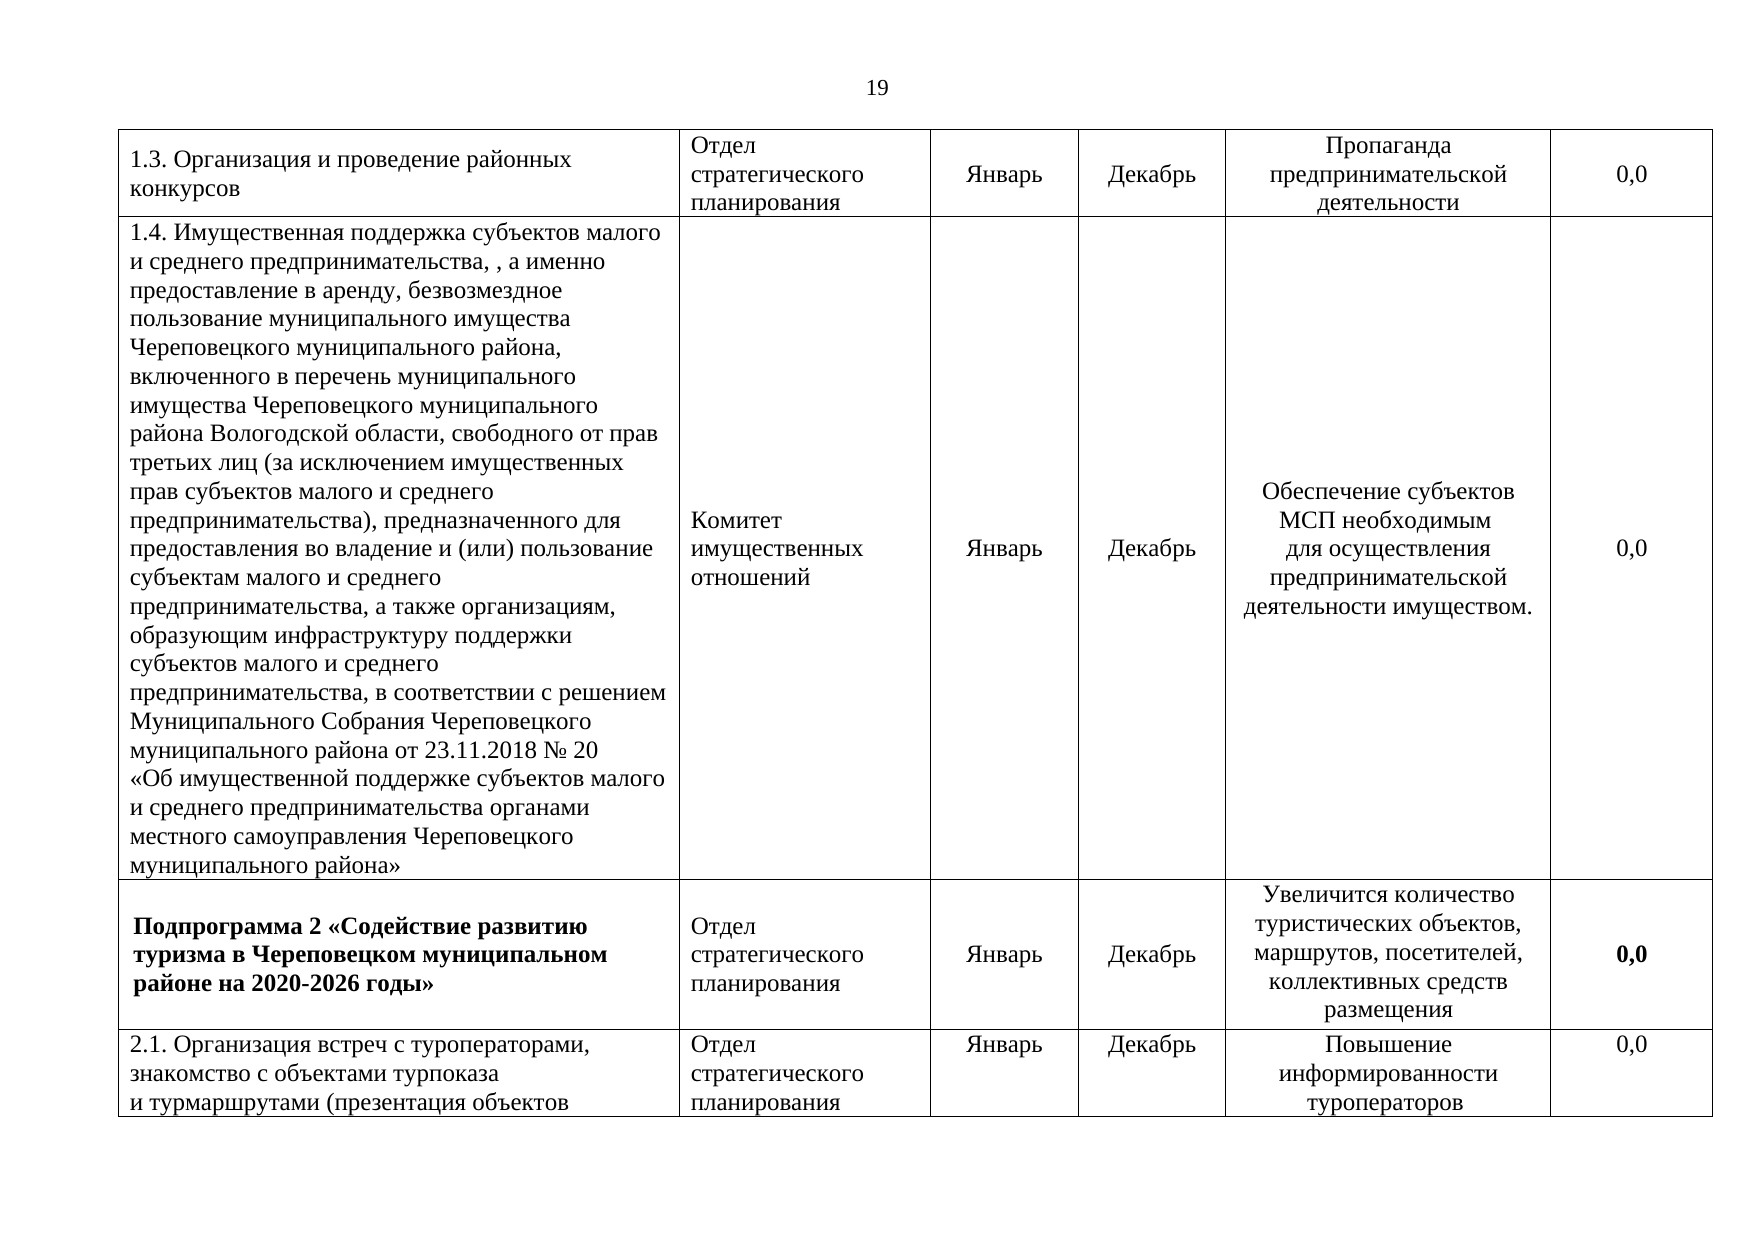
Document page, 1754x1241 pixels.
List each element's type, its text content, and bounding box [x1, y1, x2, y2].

table_header Январь [931, 130, 1078, 216]
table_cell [1226, 1030, 1550, 1116]
table_header 0,0 [1551, 130, 1712, 216]
table_header Отдел стратегического планирования [680, 130, 930, 216]
table_cell 1.4. Имущественная поддержка субъектов малого и среднего предпринимательства, , а именно предоставление в аренду, безвозмездное пользование муниципального имущества Череповецкого муниципального района, включенного в перечень муниципального имущества Череповецкого муниципального района Вологодской области, свободного от прав третьих лиц (за исключением имущественных прав субъектов малого и среднего предпринимательства), предназначенного для предоставления во владение и (или) пользование субъектам малого и среднего предпринимательства, а также организациям, образующим инфраструктуру поддержки субъектов малого и среднего предпринимательства, в соответствии с решением Муниципального Собрания Череповецкого муниципального района от 23.11.2018 № 20 «Об имущественной поддержке субъектов малого и среднего предпринимательства органами местного самоуправления Череповецкого муниципального района» [119, 217, 679, 878]
table_cell Декабрь [1079, 217, 1225, 878]
table_cell 0,0 [1551, 217, 1712, 878]
table_cell Январь [931, 880, 1078, 1028]
table_cell Обеспечение субъектов МСП необходимым для осуществления предпринимательской деятельности имуществом. [1226, 217, 1550, 878]
table_cell Увеличится количество туристических объектов, маршрутов, посетителей, коллективных средств размещения [1226, 880, 1550, 1028]
table_header Пропаганда предпринимательской деятельности [1226, 130, 1550, 216]
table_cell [119, 1030, 679, 1116]
table_cell 0,0 [1551, 880, 1712, 1028]
table_cell Комитет имущественных отношений [680, 217, 930, 878]
table_header Декабрь [1079, 130, 1225, 216]
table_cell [680, 1030, 930, 1116]
table_cell Январь [931, 1030, 1078, 1116]
table_cell Декабрь [1079, 1030, 1225, 1116]
table_header 1.3. Организация и проведение районных конкурсов [119, 130, 679, 216]
table_cell Подпрограмма 2 «Содействие развитию туризма в Череповецком муниципальном районе на 2020-2026 годы» [119, 880, 679, 1028]
table_cell Отдел стратегического планирования [680, 880, 930, 1028]
table_cell Январь [931, 217, 1078, 878]
table_cell 0,0 [1551, 1030, 1712, 1116]
table_cell Декабрь [1079, 880, 1225, 1028]
